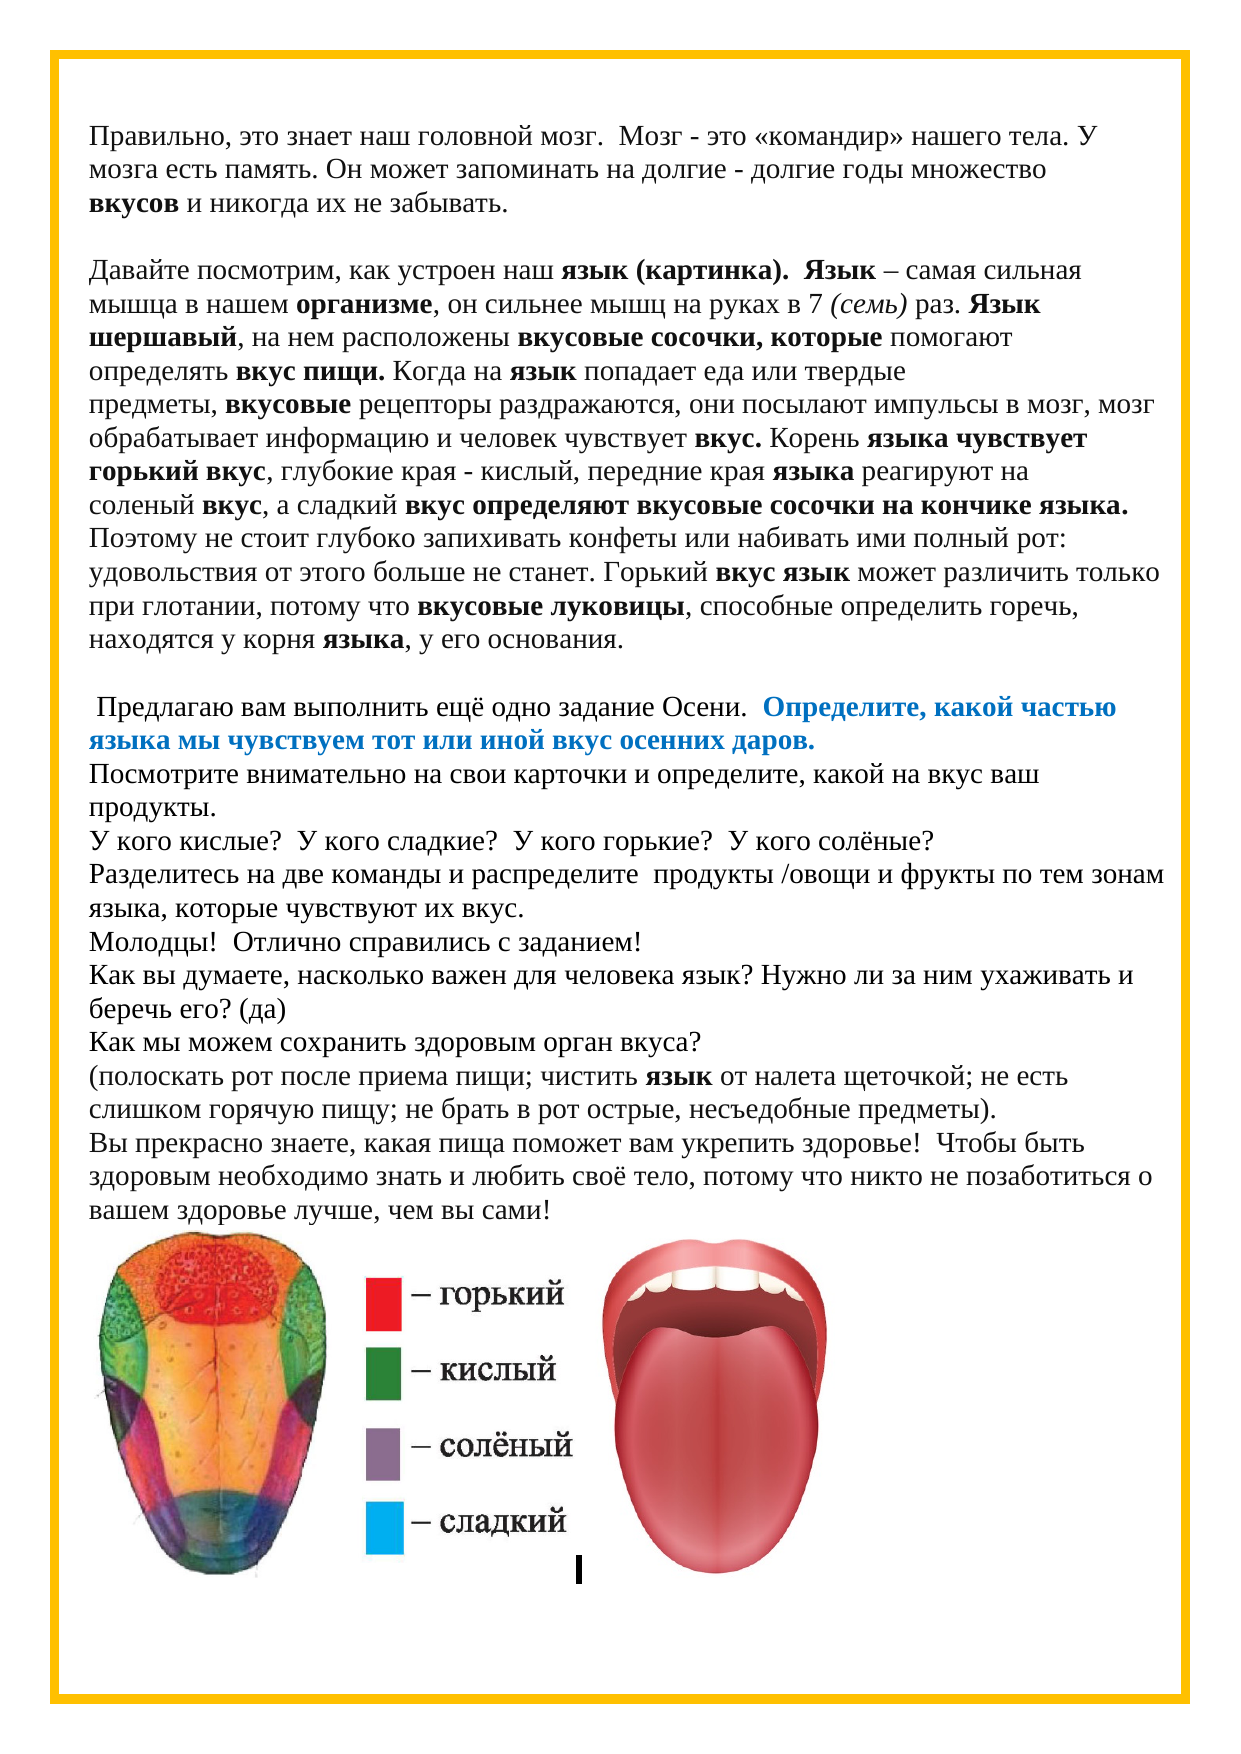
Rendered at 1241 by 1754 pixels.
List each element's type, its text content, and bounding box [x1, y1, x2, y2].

text (полоскать рот после приема пищи; чистить язык от налета щеточкой; не есть слишком горячую пищу; не брать в рот острые, несъедобные предметы). [89, 1058, 1167, 1125]
text Давайте посмотрим, как устроен наш язык (картинка). Язык – самая сильная мышца в нашем организме, он сильнее мышц на руках в 7 (семь) раз. Язык шершавый, на нем расположены вкусовые сосочки, которые помогают определять вкус пищи. Когда на язык попадает еда или твердые предметы, вкусовые рецепторы раздражаются, они посылают импульсы в мозг, мозг обрабатывает информацию и человек чувствует вкус. Корень языка чувствует горький вкус, глубокие края - кислый, передние края языка реагируют на соленый вкус, а сладкий вкус определяют вкусовые сосочки на кончике языка. Поэтому не стоит глубоко запихивать конфеты или набивать ими полный рот: удовольствия от этого больше не станет. Горький вкус язык может различить только при глотании, потому что вкусовые луковицы, способные определить горечь, находятся у корня языка, у его основания. [89, 252, 1167, 655]
text У кого кислые? У кого сладкие? У кого горькие? У кого солёные? [89, 823, 1167, 857]
text Как вы думаете, насколько важен для человека язык? Нужно ли за ним ухаживать и беречь его? (да) [89, 957, 1167, 1024]
text Предлагаю вам выполнить ещё одно задание Осени. Определите, какой частью языка мы чувствуем тот или иной вкус осенних даров. [89, 689, 1167, 756]
text Правильно, это знает наш головной мозг. Мозг - это «командир» нашего тела. У мозга есть память. Он может запоминать на долгие - долгие годы множество вкусов и никогда их не забывать. [89, 118, 1167, 219]
text Посмотрите внимательно на свои карточки и определите, какой на вкус ваш продукты. [89, 756, 1167, 823]
text Молодцы! Отлично справились с заданием! [89, 924, 1167, 957]
text Как мы можем сохранить здоровым орган вкуса? [89, 1024, 1167, 1058]
picture [582, 1225, 839, 1579]
text Разделитесь на две команды и распределите продукты /овощи и фрукты по тем зонам языка, которые чувствуют их вкус. [89, 857, 1167, 924]
text Вы прекрасно знаете, какая пища поможет вам укрепить здоровье! Чтобы быть здоровым необходимо знать и любить своё тело, потому что никто не позаботиться о вашем здоровье лучше, чем вы сами! [89, 1125, 1167, 1226]
picture [88, 1225, 577, 1579]
